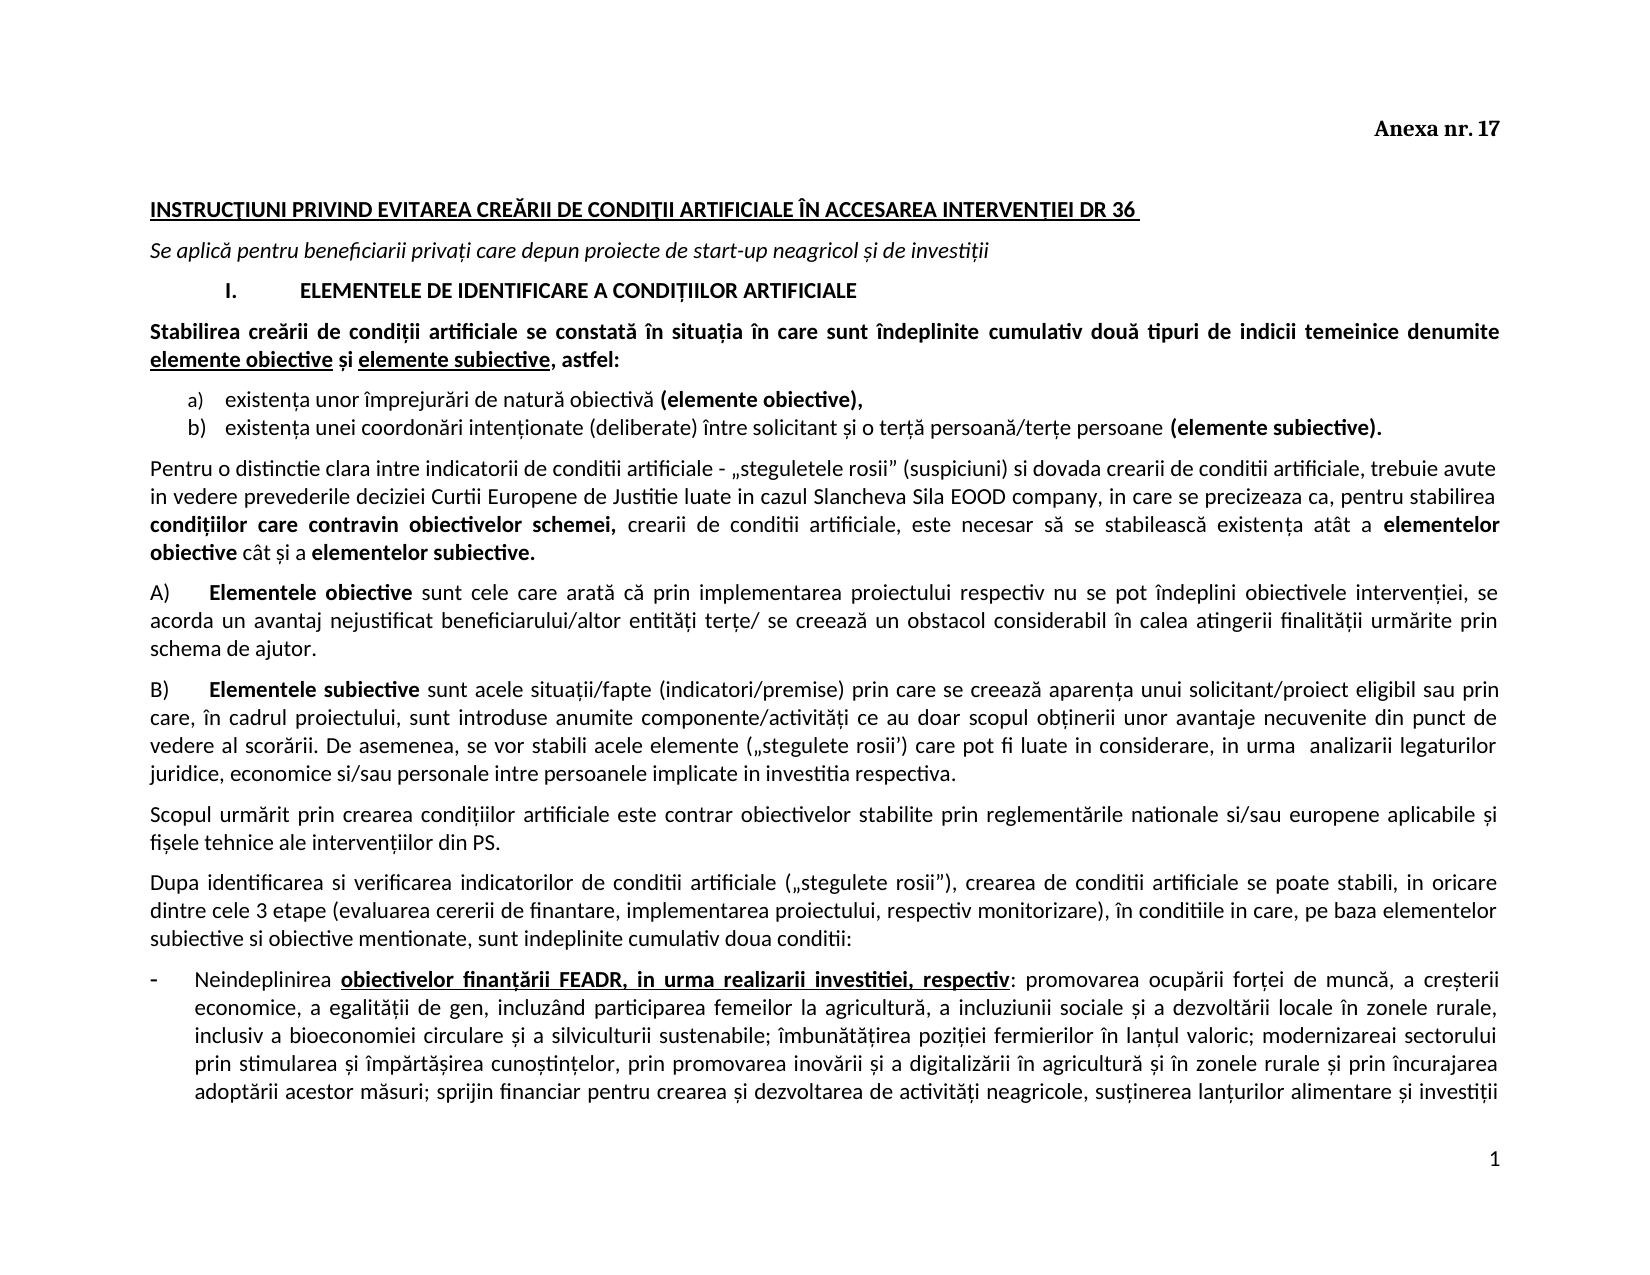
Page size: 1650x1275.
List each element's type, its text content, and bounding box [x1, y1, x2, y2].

list existența unor împrejurări de natură obiectivă (elemente obiective), [187, 385, 1500, 413]
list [150, 965, 1500, 1105]
list Scopul urmărit prin crearea condițiilor artificiale este contrar obiectivelor stabilite prin reglementările nationale si/sau europene aplicabile și fișele tehnice ale intervențiilor din PS. [150, 800, 1500, 856]
list Elementele obiective sunt cele care arată că prin implementarea proiectului respectiv nu se pot îndeplini obiectivele intervenției, se acorda un avantaj nejustificat beneficiarului/altor entități terțe/ se creează un obstacol considerabil în calea atingerii finalității urmărite prin schema de ajutor. [150, 578, 1500, 663]
text Dupa identificarea si verificarea indicatorilor de conditii artificiale („stegulete rosii”), crearea de conditii artificiale se poate stabili, in oricare dintre cele 3 etape (evaluarea cererii de finantare, implementarea proiectului, respectiv monitorizare), în conditiile in care, pe baza elementelor subiective si obiective mentionate, sunt indeplinite cumulativ doua conditii: [150, 868, 1500, 952]
text Se aplică pentru beneficiarii privați care depun proiecte de start-up neagricol și de investiții [150, 236, 1500, 264]
text Pentru o distinctie clara intre indicatorii de conditii artificiale - „steguletele rosii” (suspiciuni) si dovada crearii de conditii artificiale, trebuie avute in vedere prevederile deciziei Curtii Europene de Justitie luate in cazul Slancheva Sila EOOD company, in care se precizeaza ca, pentru stabilirea condițiilor care contravin obiectivelor schemei, crearii de conditii artificiale, este necesar să se stabilească existenţa atât a elementelor obiective cât și a elementelor subiective. [150, 454, 1500, 566]
list existența unei coordonări intenționate (deliberate) între solicitant și o terță persoană/terțe persoane (elemente subiective). [187, 413, 1500, 441]
text Stabilirea creării de condiții artificiale se constată în situația în care sunt îndeplinite cumulativ două tipuri de indicii temeinice denumite elemente obiective și elemente subiective, astfel: [150, 317, 1500, 373]
list elementele de identificare a condiţiilor artificiale [225, 276, 1500, 304]
list Anexa nr. 17 [150, 116, 1500, 142]
text INSTRUCŢIUNI PRIVIND EVITAREA CREĂRII DE CONDIŢII ARTIFICIALE ÎN ACCESAREA INTERVENȚIEI DR 36 [150, 195, 1500, 223]
list Elementele subiective sunt acele situaţii/fapte (indicatori/premise) prin care se creează aparenţa unui solicitant/proiect eligibil sau prin care, în cadrul proiectului, sunt introduse anumite componente/activități ce au doar scopul obținerii unor avantaje necuvenite din punct de vedere al scorării. De asemenea, se vor stabili acele elemente („stegulete rosii’) care pot fi luate in considerare, in urma analizarii legaturilor juridice, economice si/sau personale intre persoanele implicate in investitia respectiva. [150, 675, 1500, 787]
